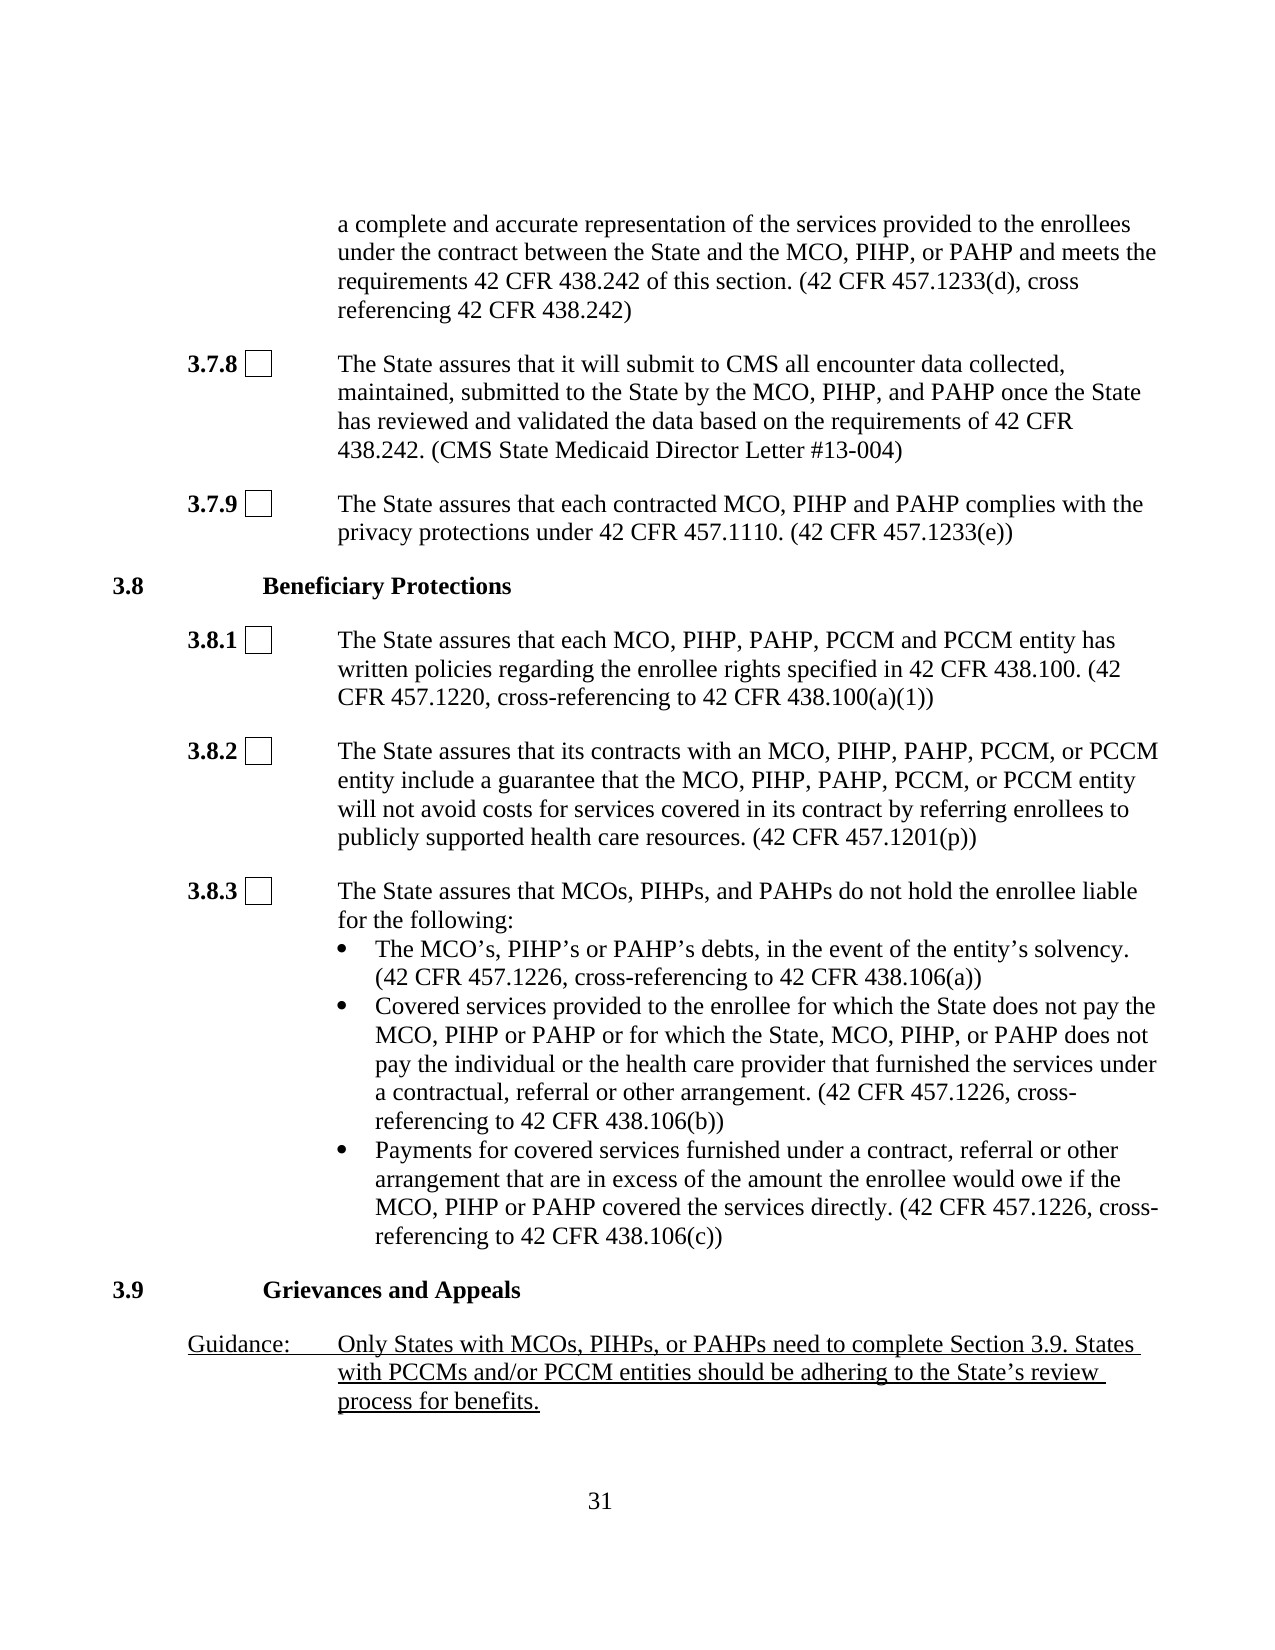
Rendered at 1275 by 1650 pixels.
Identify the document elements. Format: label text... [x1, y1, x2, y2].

text Guidance: Only States with MCOs, PIHPs, or PAHPs need to complete Section 3.9. States with PCCMs and/or PCCM entities should be adhering to the State’s review process for benefits. [187, 1329, 1162, 1415]
subtitle 3.9 Grievances and Appeals [112, 1275, 1162, 1304]
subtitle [187, 209, 1162, 324]
list Payments for covered services furnished under a contract, referral or other arrangement that are in excess of the amount the enrollee would owe if the MCO, PIHP or PAHP covered the services directly. (42 CFR 457.1226, cross-referencing to 42 CFR 438.106(c)) [337, 1135, 1162, 1250]
subtitle 3.8.2 The State assures that its contracts with an MCO, PIHP, PAHP, PCCM, or PCCM entity include a guarantee that the MCO, PIHP, PAHP, PCCM, or PCCM entity will not avoid costs for services covered in its contract by referring enrollees to publicly supported health care resources. (42 CFR 457.1201(p)) [187, 736, 1162, 851]
text Covered services provided to the enrollee for which the State does not pay the MCO, PIHP or PAHP or for which the State, MCO, PIHP, or PAHP does not pay the individual or the health care provider that furnished the services under a contractual, referral or other arrangement. (42 CFR 457.1226, cross-referencing to 42 CFR 438.106(b)) [337, 991, 1162, 1135]
subtitle 3.7.8 The State assures that it will submit to CMS all encounter data collected, maintained, submitted to the State by the MCO, PIHP, and PAHP once the State has reviewed and validated the data based on the requirements of 42 CFR 438.242. (CMS State Medicaid Director Letter #13-004) [187, 349, 1162, 464]
text The MCO’s, PIHP’s or PAHP’s debts, in the event of the entity’s solvency. (42 CFR 457.1226, cross-referencing to 42 CFR 438.106(a)) [337, 934, 1162, 991]
subtitle 3.8 Beneficiary Protections [112, 571, 1162, 600]
subtitle 3.7.9 The State assures that each contracted MCO, PIHP and PAHP complies with the privacy protections under 42 CFR 457.1110. (42 CFR 457.1233(e)) [187, 489, 1162, 546]
subtitle 3.8.1 The State assures that each MCO, PIHP, PAHP, PCCM and PCCM entity has written policies regarding the enrollee rights specified in 42 CFR 438.100. (42 CFR 457.1220, cross-referencing to 42 CFR 438.100(a)(1)) [187, 625, 1162, 711]
subtitle 3.8.3 The State assures that MCOs, PIHPs, and PAHPs do not hold the enrollee liable for the following: [187, 876, 1162, 934]
